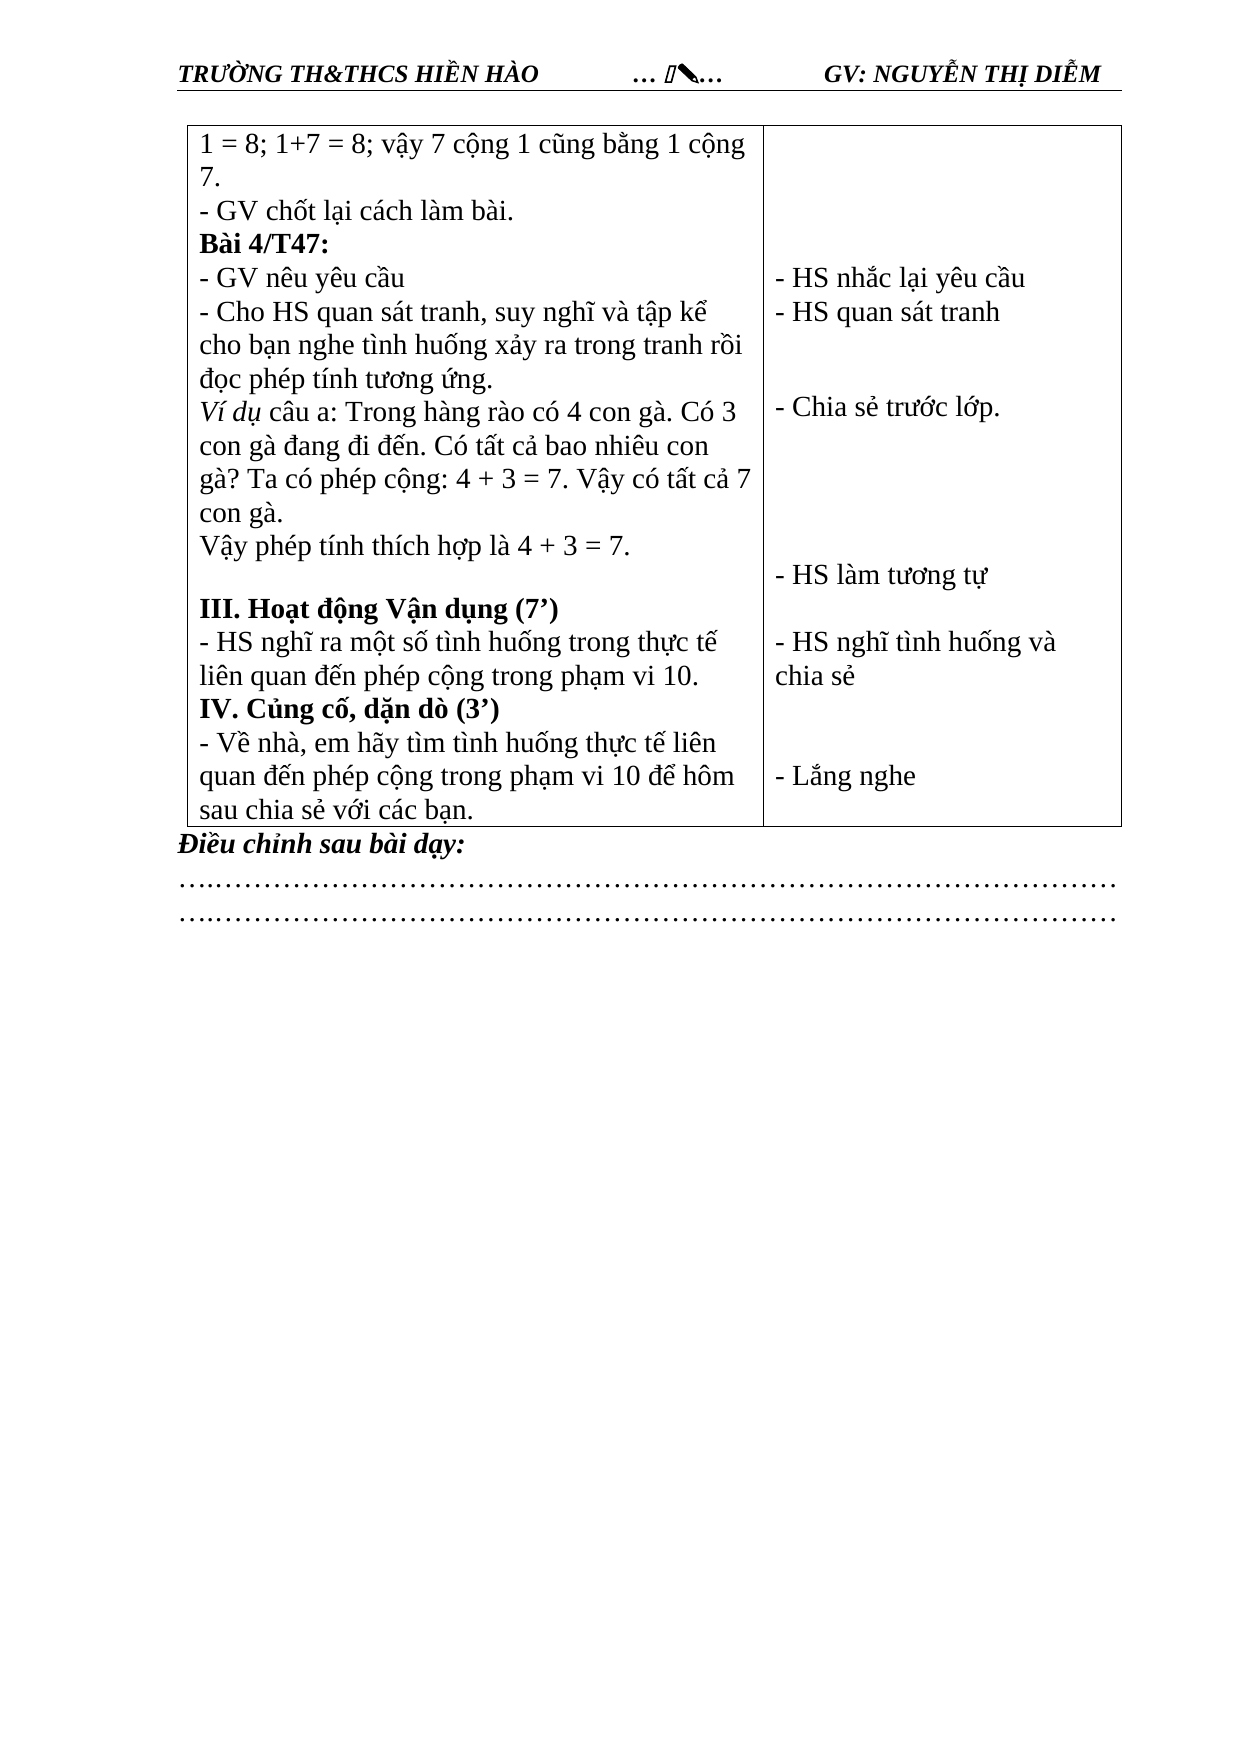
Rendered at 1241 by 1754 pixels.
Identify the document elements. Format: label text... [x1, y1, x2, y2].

text ….………………………………………………………………………………… [177, 860, 1122, 894]
text ….………………………………………………………………………………… [177, 894, 1122, 927]
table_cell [764, 126, 1121, 826]
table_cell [188, 126, 763, 826]
text Điều chỉnh sau bài dạy: [177, 827, 1122, 860]
